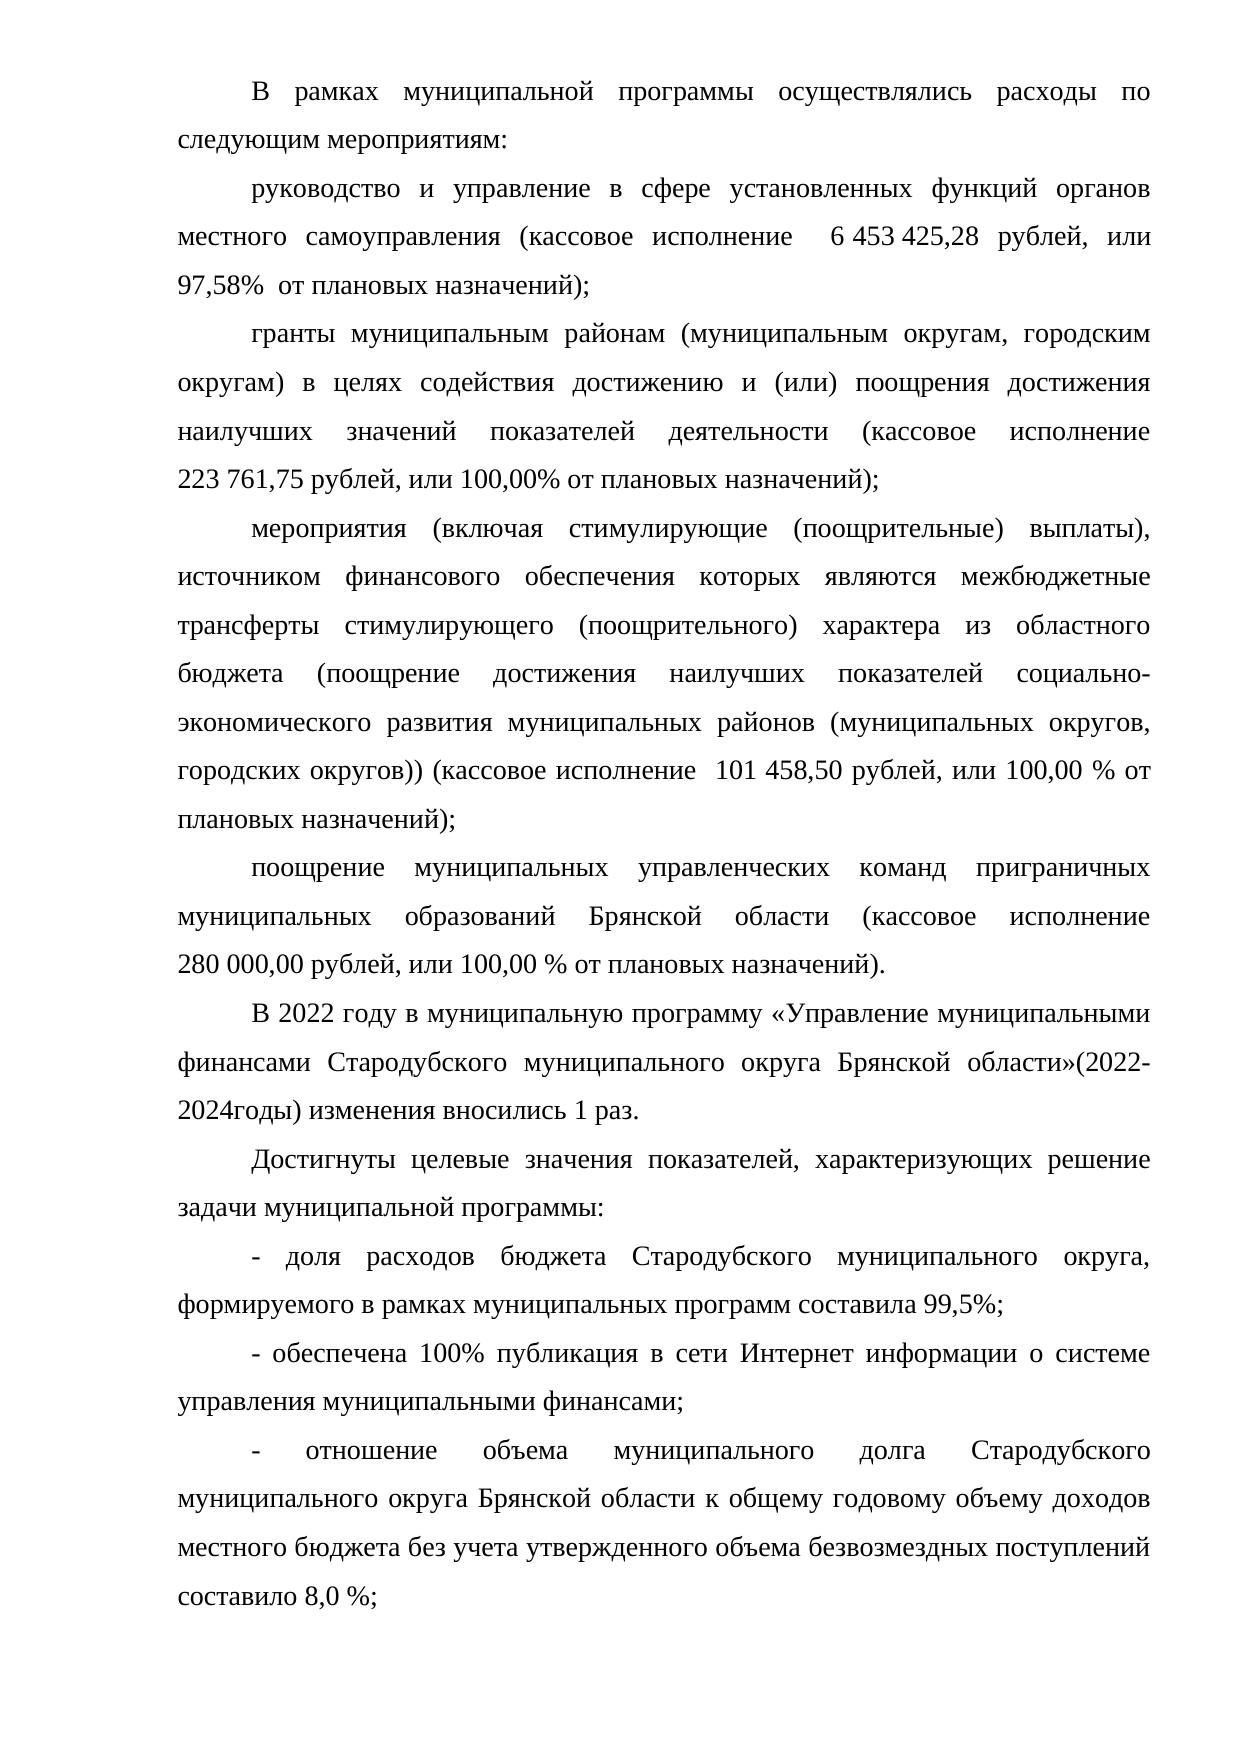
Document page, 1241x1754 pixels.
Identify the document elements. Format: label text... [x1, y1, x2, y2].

text - отношение объема муниципального долга Стародубского муниципального округа Брянской области к общему годовому объему доходов местного бюджета без учета утвержденного объема безвозмездных поступлений составило 8,0 %; [177, 1433, 1152, 1611]
text мероприятия (включая стимулирующие (поощрительные) выплаты), источником финансового обеспечения которых являются межбюджетные трансферты стимулирующего (поощрительного) характера из областного бюджета (поощрение достижения наилучших показателей социально-экономического развития муниципальных районов (муниципальных округов, городских округов)) (кассовое исполнение 101 458,50 рублей, или 100,00 % от плановых назначений); [177, 511, 1152, 834]
text - обеспечена 100% публикация в сети Интернет информации о системе управления муниципальными финансами; [177, 1336, 1152, 1417]
text руководство и управление в сфере установленных функций органов местного самоуправления (кассовое исполнение 6 453 425,28 рублей, или 97,58% от плановых назначений); [177, 171, 1152, 300]
text гранты муниципальным районам (муниципальным округам, городским округам) в целях содействия достижению и (или) поощрения достижения наилучших значений показателей деятельности (кассовое исполнение 223 761,75 рублей, или 100,00% от плановых назначений); [177, 317, 1152, 494]
text Достигнуты целевые значения показателей, характеризующих решение задачи муниципальной программы: [177, 1142, 1152, 1223]
text поощрение муниципальных управленческих команд приграничных муниципальных образований Брянской области (кассовое исполнение 280 000,00 рублей, или 100,00 % от плановых назначений). [177, 851, 1152, 980]
text В 2022 году в муниципальную программу «Управление муниципальными финансами Стародубского муниципального округа Брянской области»(2022-2024годы) изменения вносились 1 раз. [177, 996, 1152, 1126]
text В рамках муниципальной программы осуществлялись расходы по следующим мероприятиям: [177, 74, 1152, 155]
text - доля расходов бюджета Стародубского муниципального округа, формируемого в рамках муниципальных программ составила 99,5%; [177, 1239, 1152, 1320]
